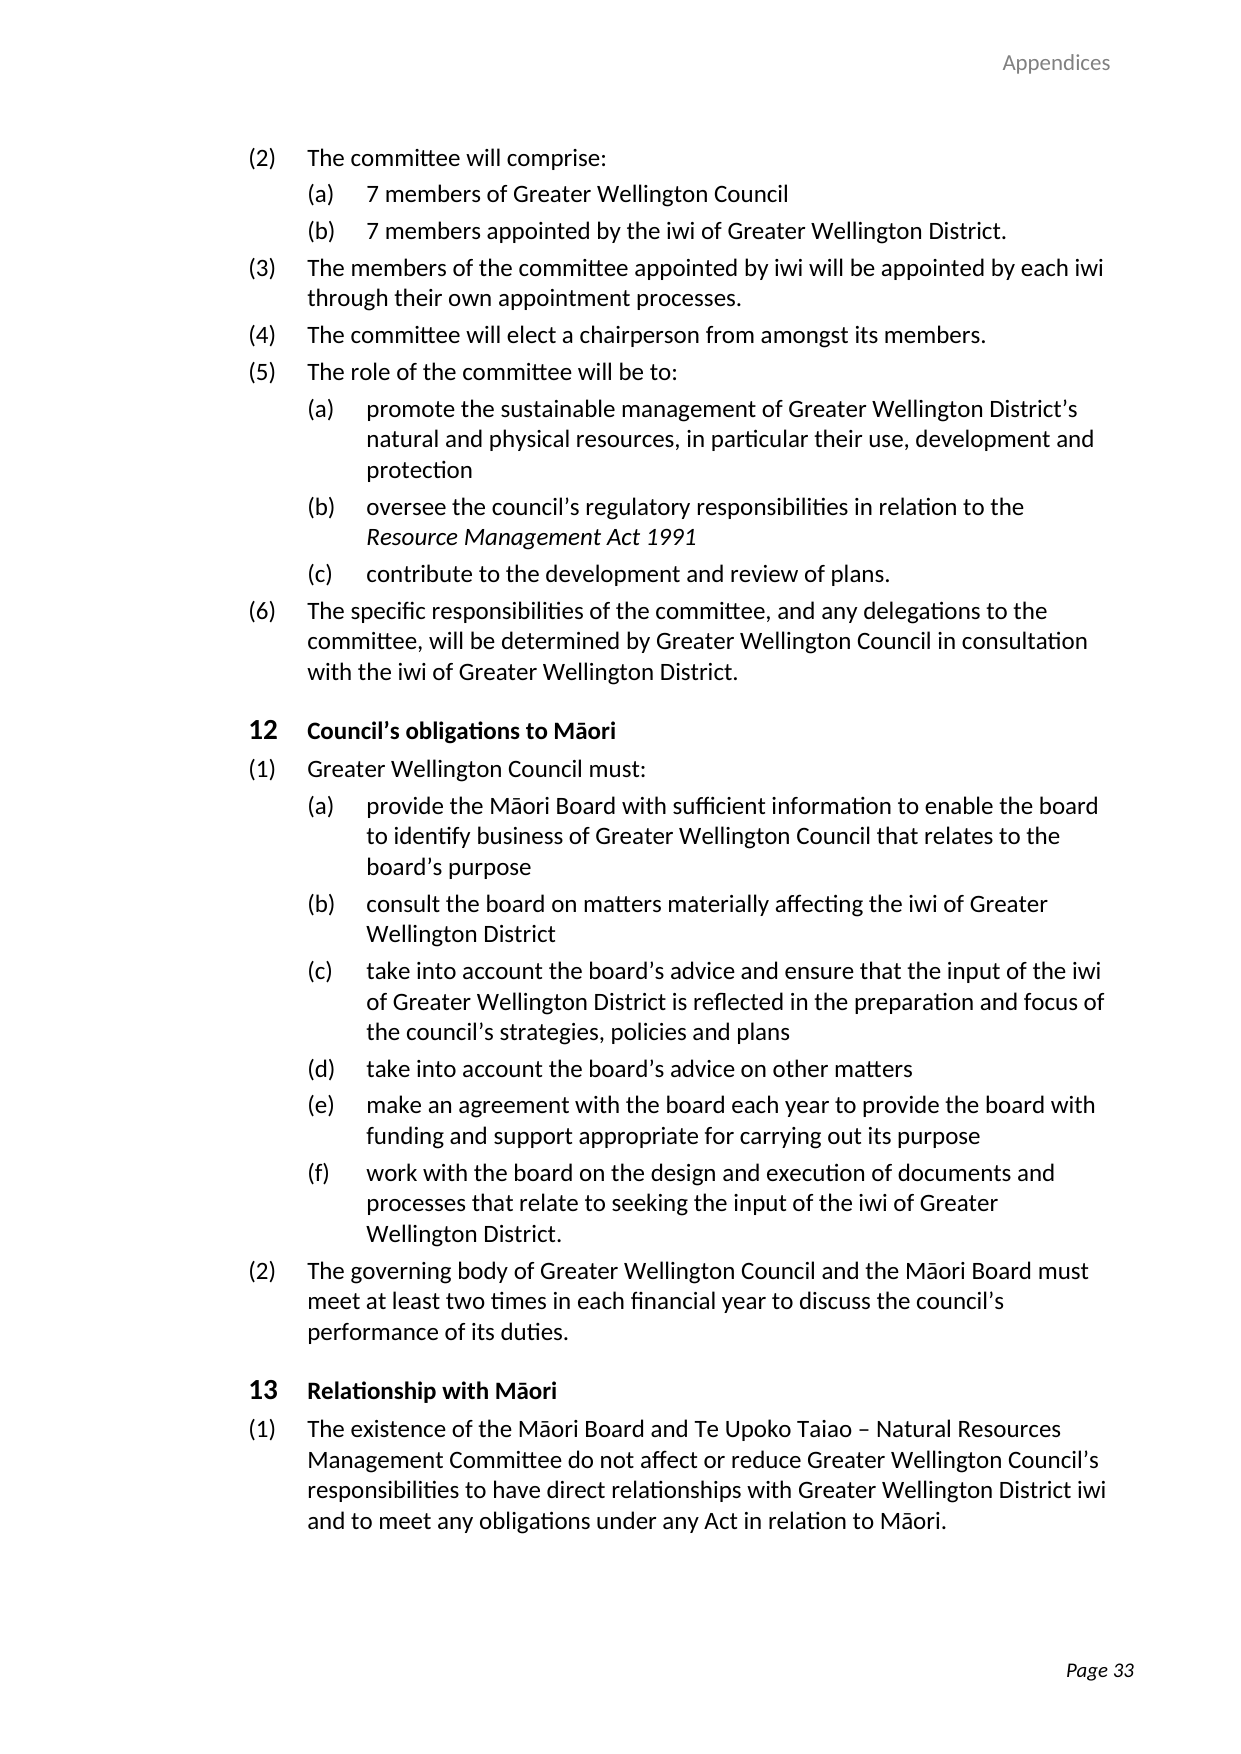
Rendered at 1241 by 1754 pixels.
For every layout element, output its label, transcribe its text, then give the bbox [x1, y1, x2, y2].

text 7 members of Greater Wellington Council [307, 178, 1110, 209]
text Greater Wellington Council must: [248, 753, 1110, 784]
text consult the board on matters materially affecting the iwi of Greater Wellington District [307, 888, 1110, 949]
text 7 members appointed by the iwi of Greater Wellington District. [307, 215, 1110, 246]
text make an agreement with the board each year to provide the board with funding and support appropriate for carrying out its purpose [307, 1090, 1110, 1151]
text The existence of the Māori Board and Te Upoko Taiao – Natural Resources Management Committee do not affect or reduce Greater Wellington Council’s responsibilities to have direct relationships with Greater Wellington District iwi and to meet any obligations under any Act in relation to Māori. [248, 1413, 1110, 1535]
text The role of the committee will be to: [248, 356, 1110, 387]
text provide the Māori Board with sufficient information to enable the board to identify business of Greater Wellington Council that relates to the board’s purpose [307, 790, 1110, 882]
text promote the sustainable management of Greater Wellington District’s natural and physical resources, in particular their use, development and protection [307, 393, 1110, 484]
text The committee will elect a chairperson from amongst its members. [248, 319, 1110, 350]
text contribute to the development and review of plans. [307, 558, 1110, 588]
text The members of the committee appointed by iwi will be appointed by each iwi through their own appointment processes. [248, 252, 1110, 313]
text take into account the board’s advice and ensure that the input of the iwi of Greater Wellington District is reflected in the preparation and focus of the council’s strategies, policies and plans [307, 955, 1110, 1047]
text The committee will comprise: [248, 142, 1110, 172]
text The specific responsibilities of the committee, and any delegations to the committee, will be determined by Greater Wellington Council in consultation with the iwi of Greater Wellington District. [248, 595, 1110, 686]
text take into account the board’s advice on other matters [307, 1053, 1110, 1083]
text The governing body of Greater Wellington Council and the Māori Board must meet at least two times in each financial year to discuss the council’s performance of its duties. [248, 1255, 1110, 1346]
text Council’s obligations to Māori [248, 711, 1110, 747]
text Relationship with Māori [248, 1371, 1110, 1407]
text oversee the council’s regulatory responsibilities in relation to the Resource Management Act 1991 [307, 491, 1110, 552]
text work with the board on the design and execution of documents and processes that relate to seeking the input of the iwi of Greater Wellington District. [307, 1157, 1110, 1248]
